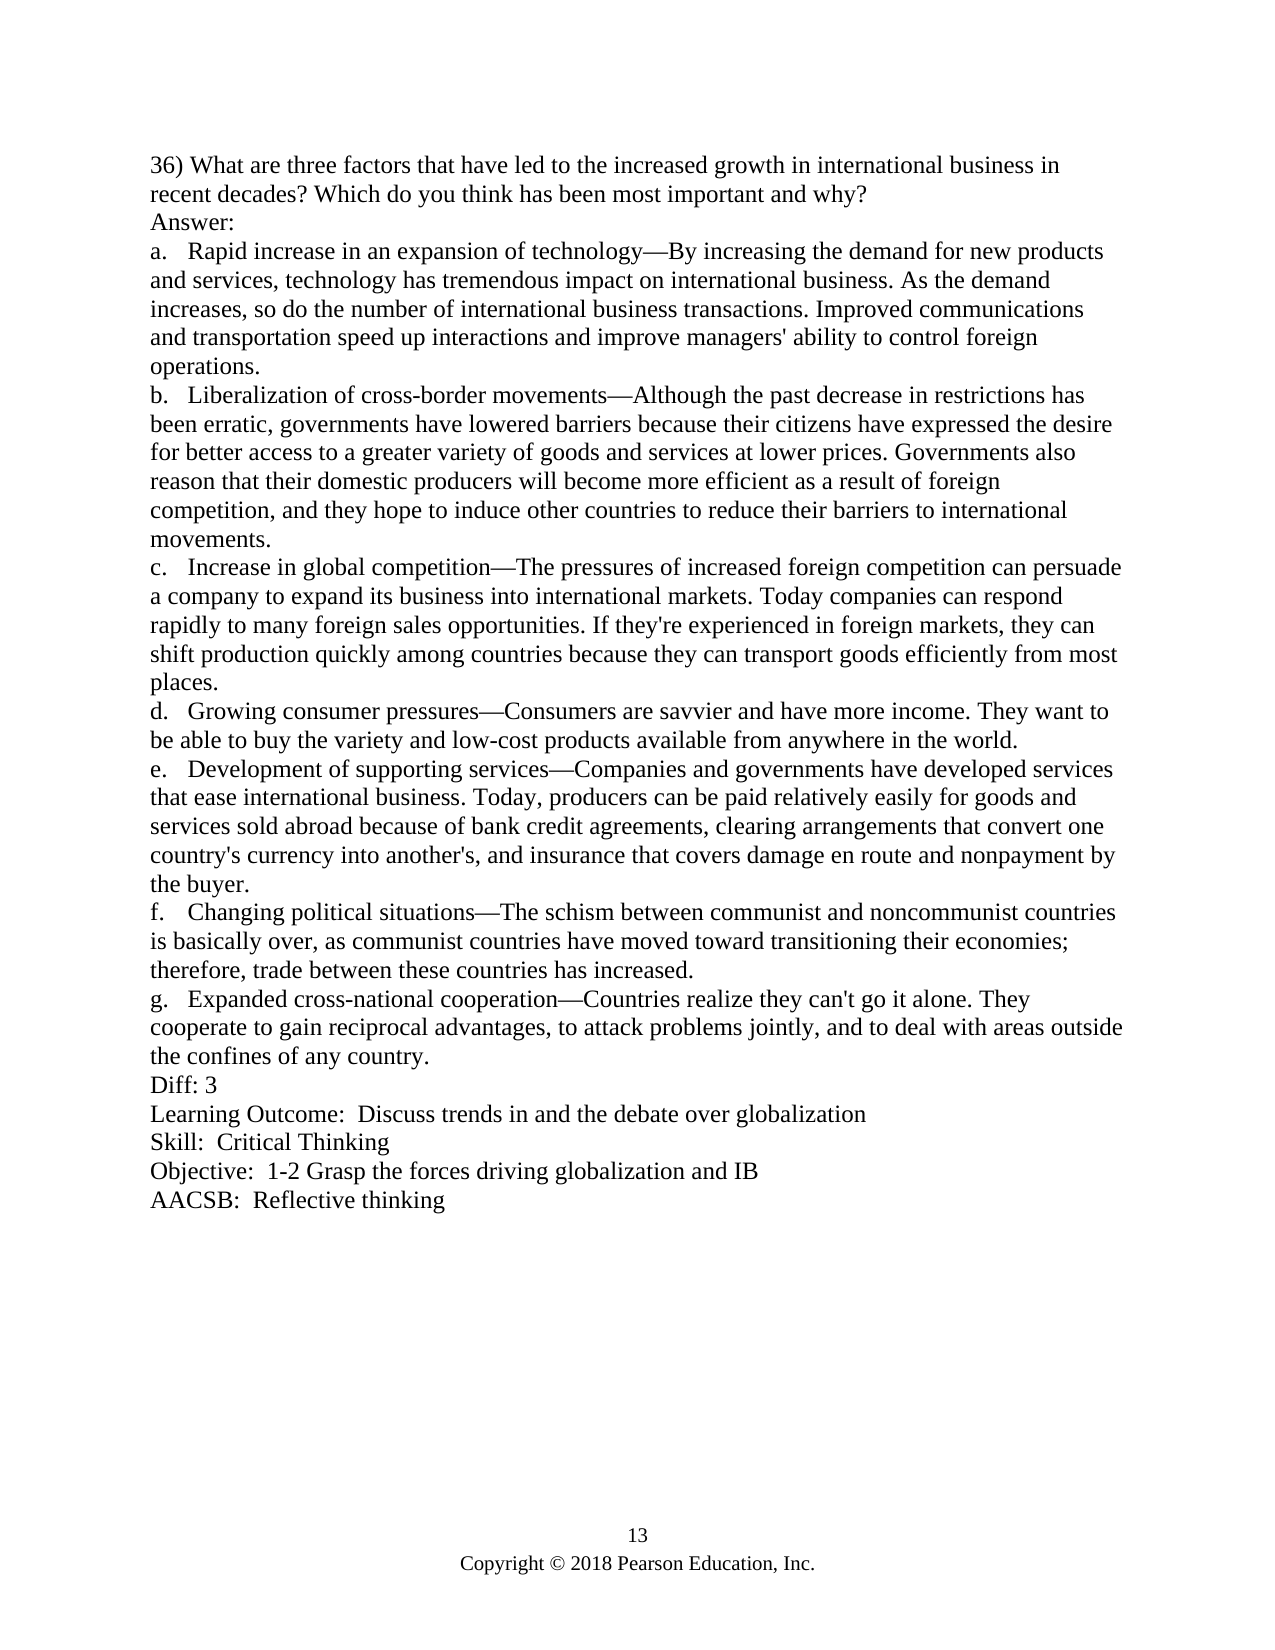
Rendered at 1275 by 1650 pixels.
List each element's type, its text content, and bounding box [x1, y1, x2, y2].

text a. Rapid increase in an expansion of technology—By increasing the demand for new products and services, technology has tremendous impact on international business. As the demand increases, so do the number of international business transactions. Improved communications and transportation speed up interactions and improve managers' ability to control foreign operations. [150, 236, 1125, 380]
text Skill: Critical Thinking [150, 1127, 1125, 1156]
text Answer: [150, 207, 1125, 236]
text d. Growing consumer pressures—Consumers are savvier and have more income. They want to be able to buy the variety and low-cost products available from anywhere in the world. [150, 696, 1125, 754]
text 36) What are three factors that have led to the increased growth in international business in recent decades? Which do you think has been most important and why? [150, 150, 1125, 207]
text e. Development of supporting services—Companies and governments have developed services that ease international business. Today, producers can be paid relatively easily for goods and services sold abroad because of bank credit agreements, clearing arrangements that convert one country's currency into another's, and insurance that covers damage en route and nonpayment by the buyer. [150, 754, 1125, 897]
text Objective: 1-2 Grasp the forces driving globalization and IB [150, 1156, 1125, 1185]
text g. Expanded cross-national cooperation—Countries realize they can't go it alone. They cooperate to gain reciprocal advantages, to attack problems jointly, and to deal with areas outside the confines of any country. [150, 984, 1125, 1070]
text f. Changing political situations—The schism between communist and noncommunist countries is basically over, as communist countries have moved toward transitioning their economies; therefore, trade between these countries has increased. [150, 897, 1125, 984]
text c. Increase in global competition—The pressures of increased foreign competition can persuade a company to expand its business into international markets. Today companies can respond rapidly to many foreign sales opportunities. If they're experienced in foreign markets, they can shift production quickly among countries because they can transport goods efficiently from most places. [150, 552, 1125, 696]
text AACSB: Reflective thinking [150, 1185, 1125, 1214]
text Diff: 3 [150, 1070, 1125, 1099]
text b. Liberalization of cross-border movements—Although the past decrease in restrictions has been erratic, governments have lowered barriers because their citizens have expressed the desire for better access to a greater variety of goods and services at lower prices. Governments also reason that their domestic producers will become more efficient as a result of foreign competition, and they hope to induce other countries to reduce their barriers to international movements. [150, 380, 1125, 552]
text Learning Outcome: Discuss trends in and the debate over globalization [150, 1099, 1125, 1127]
